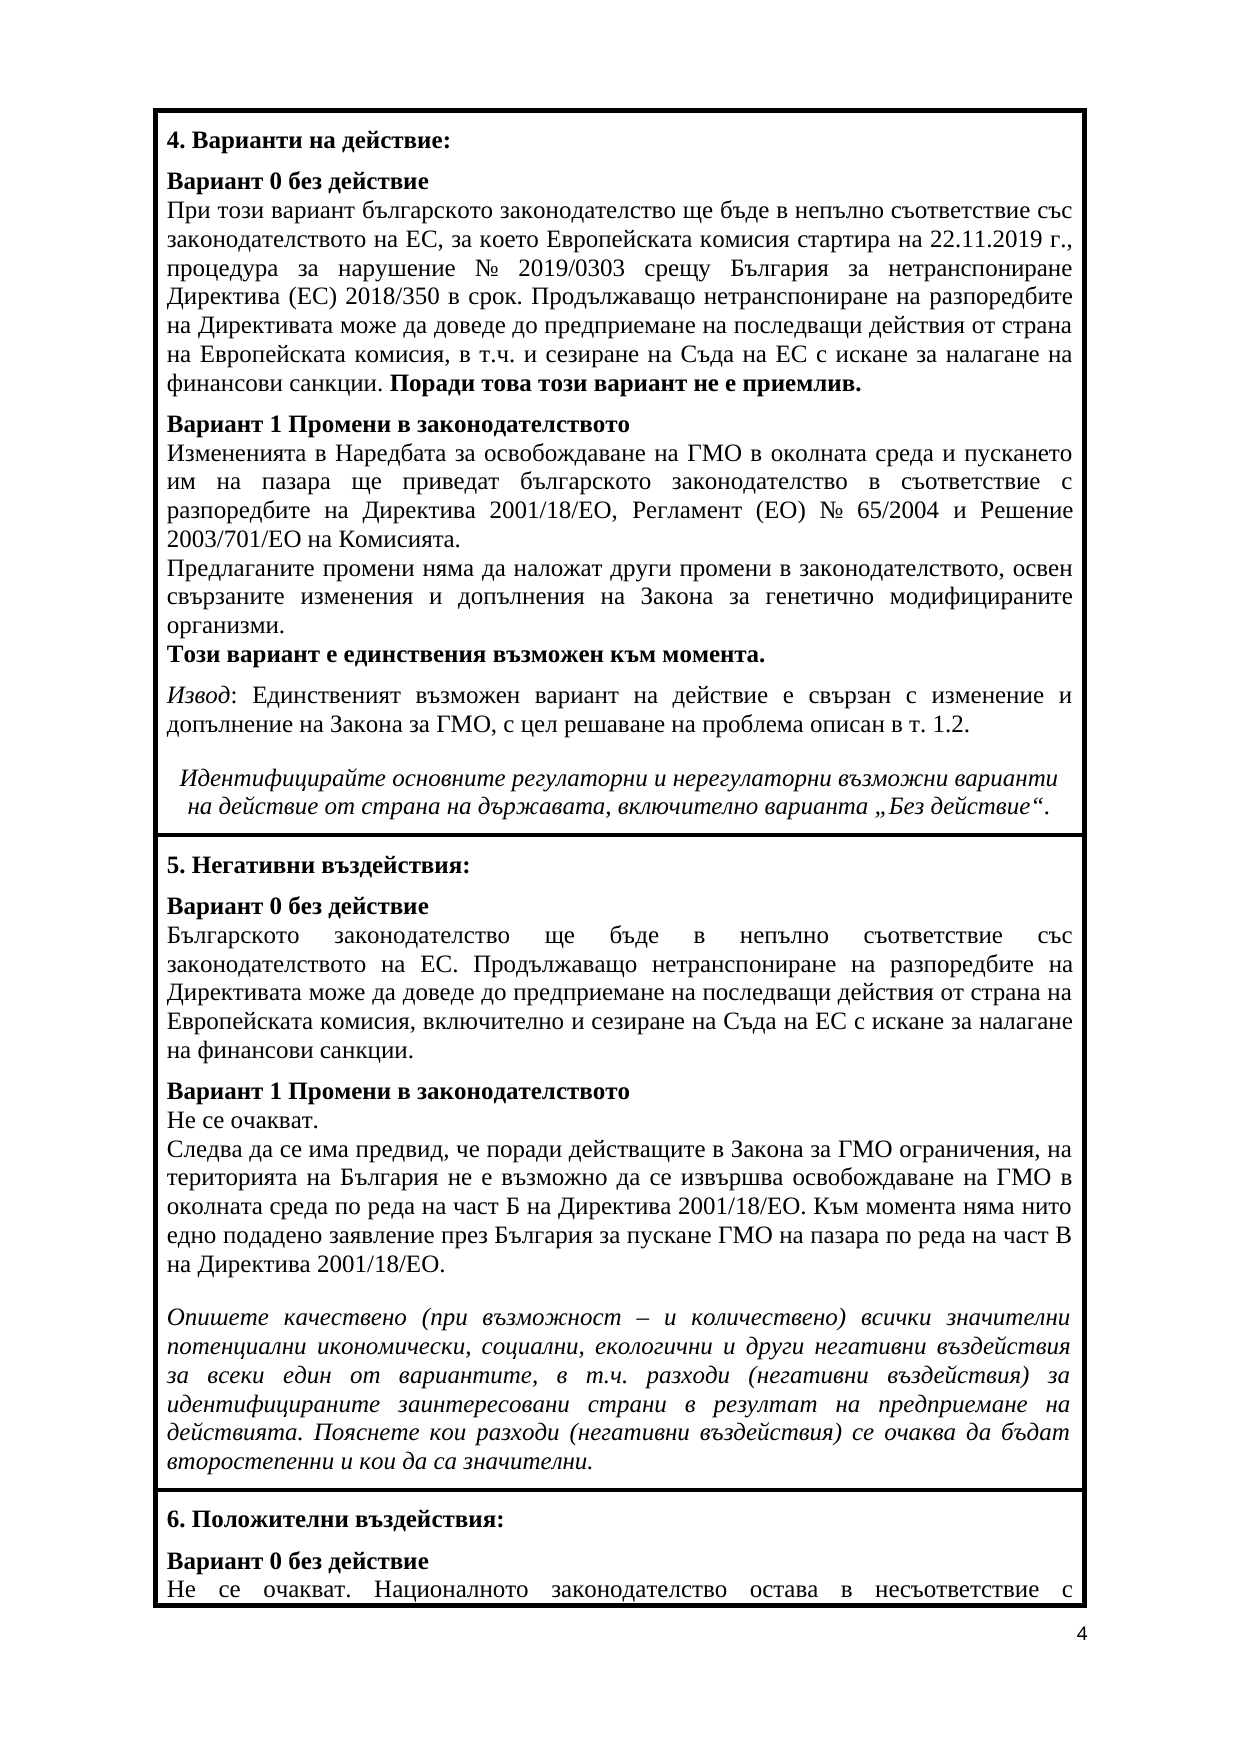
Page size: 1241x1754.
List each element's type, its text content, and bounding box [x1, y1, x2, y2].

table_cell 5. Негативни въздействия: Вариант 0 без действие Българското законодателство ще бъде в непълно съответствие със законодателството на ЕС. Продължаващо нетранспониране на разпоредбите на Директивата може да доведе до предприемане на последващи действия от страна на Европейската комисия, включително и сезиране на Съда на ЕС с искане за налагане на финансови санкции. Вариант 1 Промени в законодателството Не се очакват. Следва да се има предвид, че поради действащите в Закона за ГМО ограничения, на територията на България не е възможно да се извършва освобождаване на ГМО в околната среда по реда на част Б на Директива 2001/18/ЕО. Към момента няма нито едно подадено заявление през България за пускане ГМО на пазара по реда на част В на Директива 2001/18/ЕО. Опишете качествено (при възможност – и количествено) всички значителни потенциални икономически, социални, екологични и други негативни въздействия за всеки един от вариантите, в т.ч. разходи (негативни въздействия) за идентифицираните заинтересовани страни в резултат на предприемане на действията. Пояснете кои разходи (негативни въздействия) се очаква да бъдат второстепенни и кои да са значителни. [158, 837, 1082, 1487]
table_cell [158, 1492, 1082, 1603]
table_cell 4. Варианти на действие: Вариант 0 без действие При този вариант българското законодателство ще бъде в непълно съответствие със законодателството на ЕС, за което Европейската комисия стартира на 22.11.2019 г., процедура за нарушение № 2019/0303 срещу България за нетранспониране Директива (ЕС) 2018/350 в срок. Продължаващо нетранспониране на разпоредбите на Директивата може да доведе до предприемане на последващи действия от страна на Европейската комисия, в т.ч. и сезиране на Съда на ЕС с искане за налагане на финансови санкции. Поради това този вариант не е приемлив. Вариант 1 Промени в законодателството Измененията в Наредбата за освобождаване на ГМО в околната среда и пускането им на пазара ще приведат българското законодателство в съответствие с разпоредбите на Директива 2001/18/ЕО, Регламент (ЕО) № 65/2004 и Решение 2003/701/ЕО на Комисията. Предлаганите промени няма да наложат други промени в законодателството, освен свързаните изменения и допълнения на Закона за генетично модифицираните организми. Този вариант е единствения възможен към момента. Извод: Единственият възможен вариант на действие е свързан с изменение и допълнение на Закона за ГМО, с цел решаване на проблема описан в т. 1.2. Идентифицирайте основните регулаторни и нерегулаторни възможни варианти на действие от страна на държавата, включително варианта „без действие“. [158, 113, 1082, 833]
